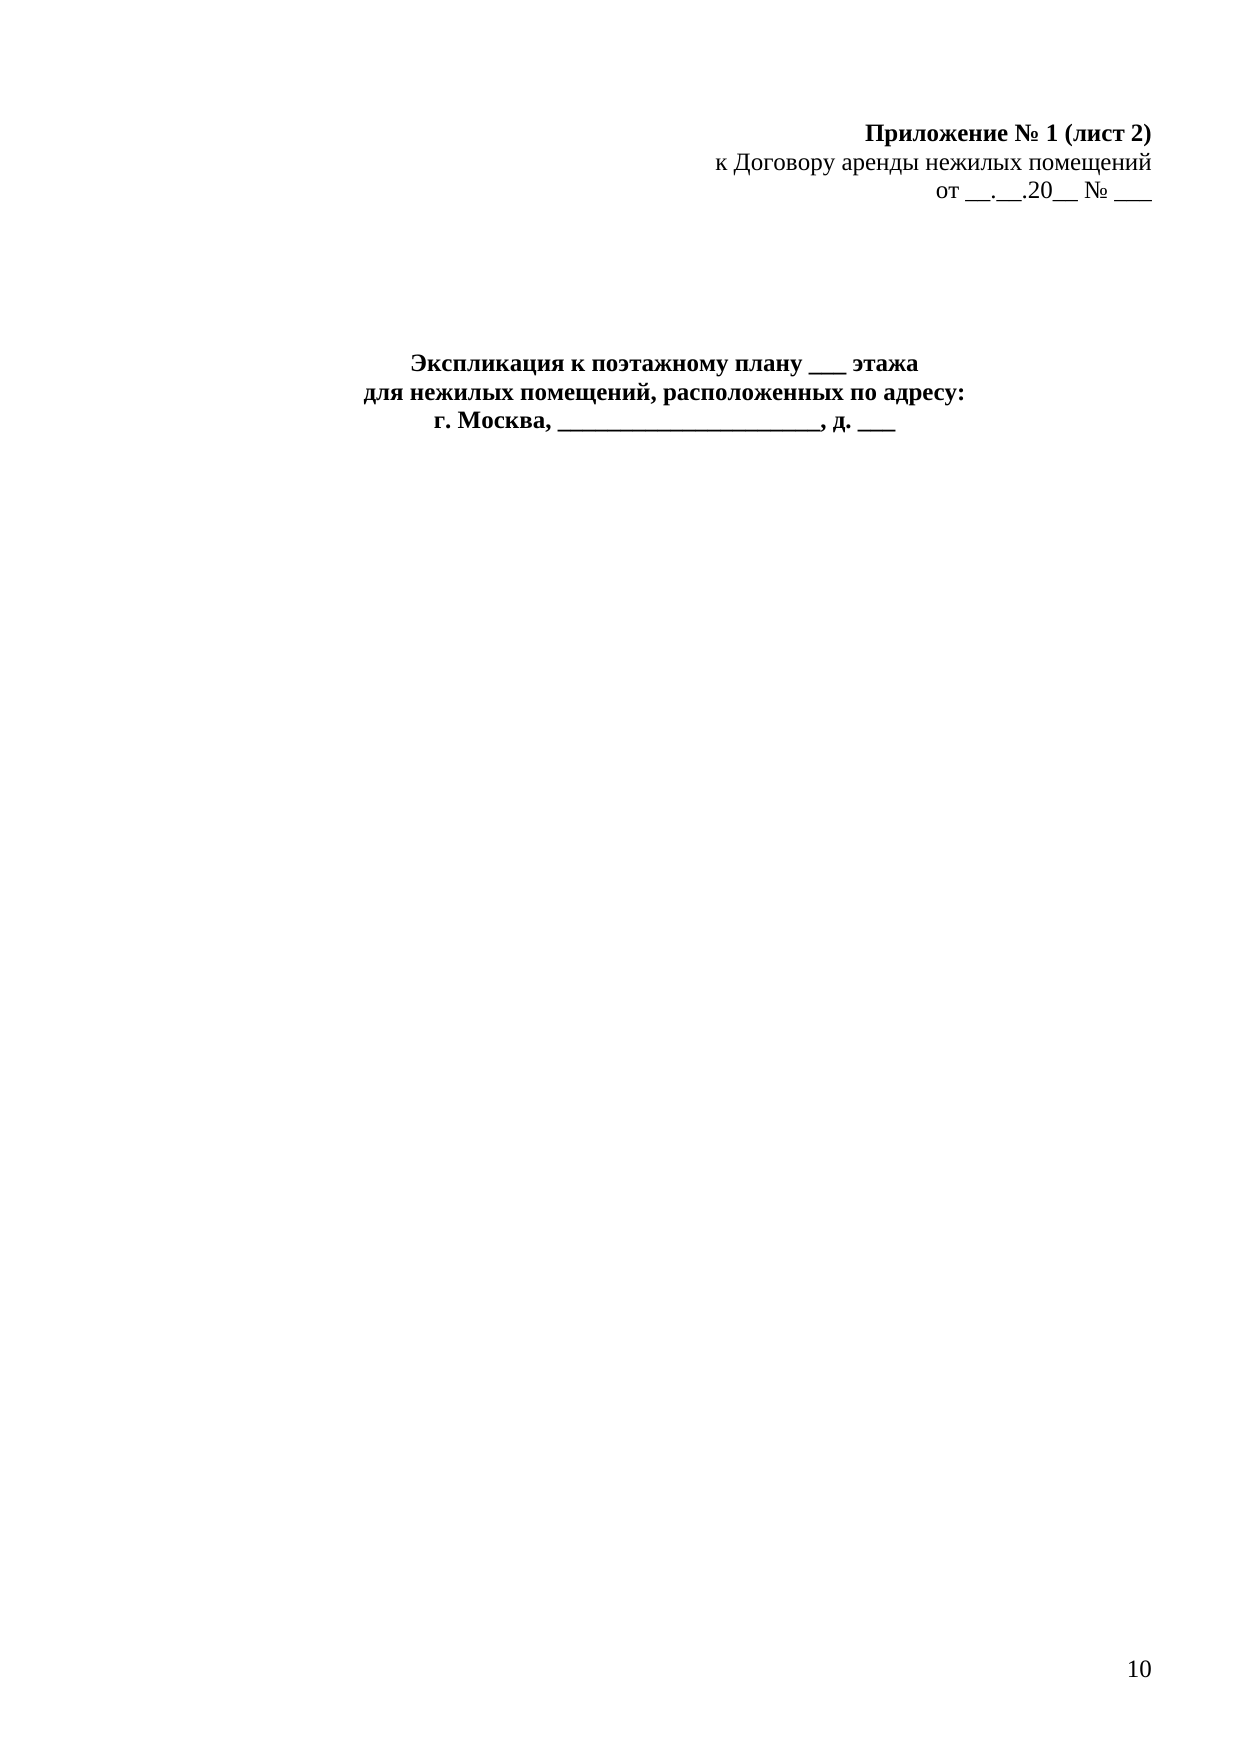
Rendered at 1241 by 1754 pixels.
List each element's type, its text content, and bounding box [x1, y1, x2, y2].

text г. Москва, _____________________, д. ___ [177, 406, 1152, 434]
text к Договору аренды нежилых помещений [177, 147, 1152, 176]
text для нежилых помещений, расположенных по адресу: [177, 377, 1152, 406]
text Экспликация к поэтажному плану ___ этажа [177, 348, 1152, 377]
text Приложение № 1 (лист 2) [177, 118, 1152, 147]
text от __.__.20__ № ___ [177, 176, 1152, 204]
